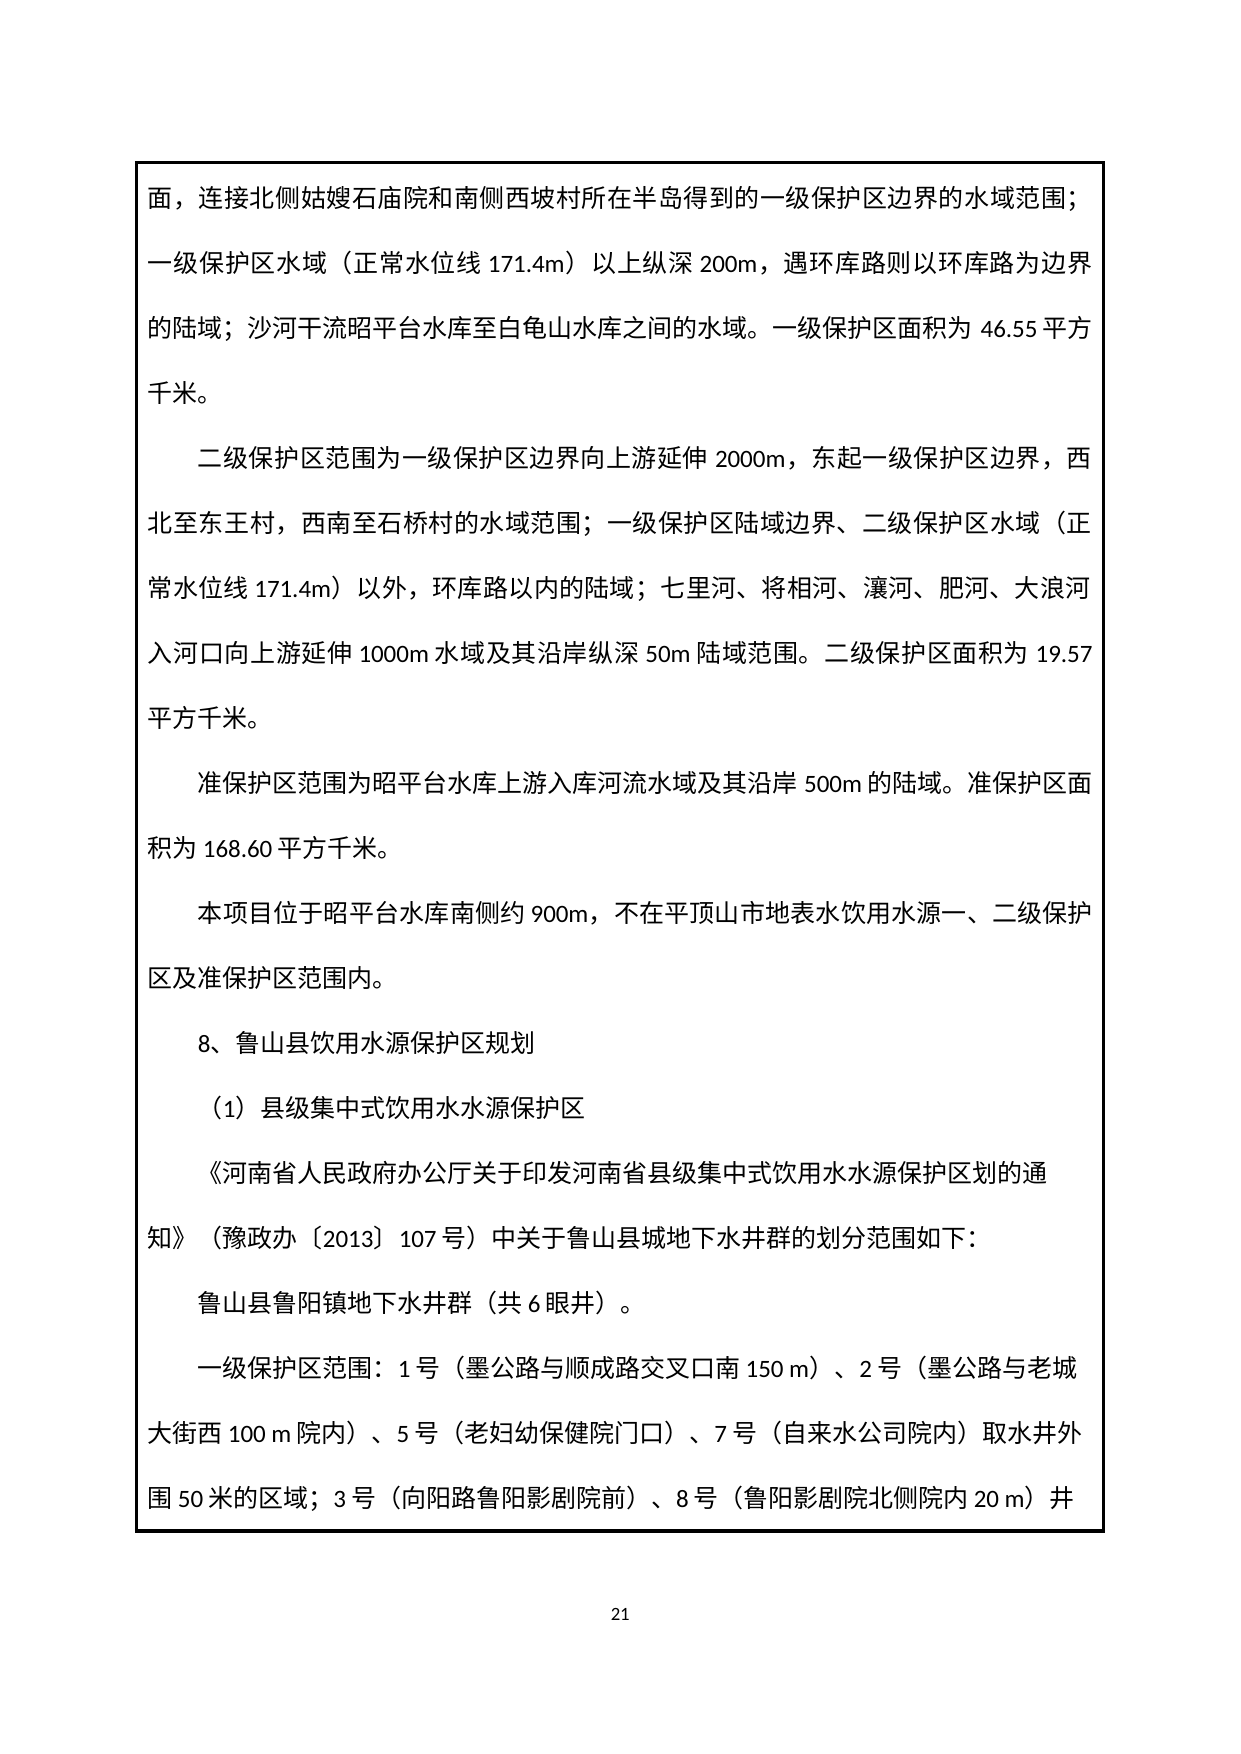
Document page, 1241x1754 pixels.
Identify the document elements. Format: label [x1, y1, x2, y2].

table_header [138, 164, 1102, 1529]
